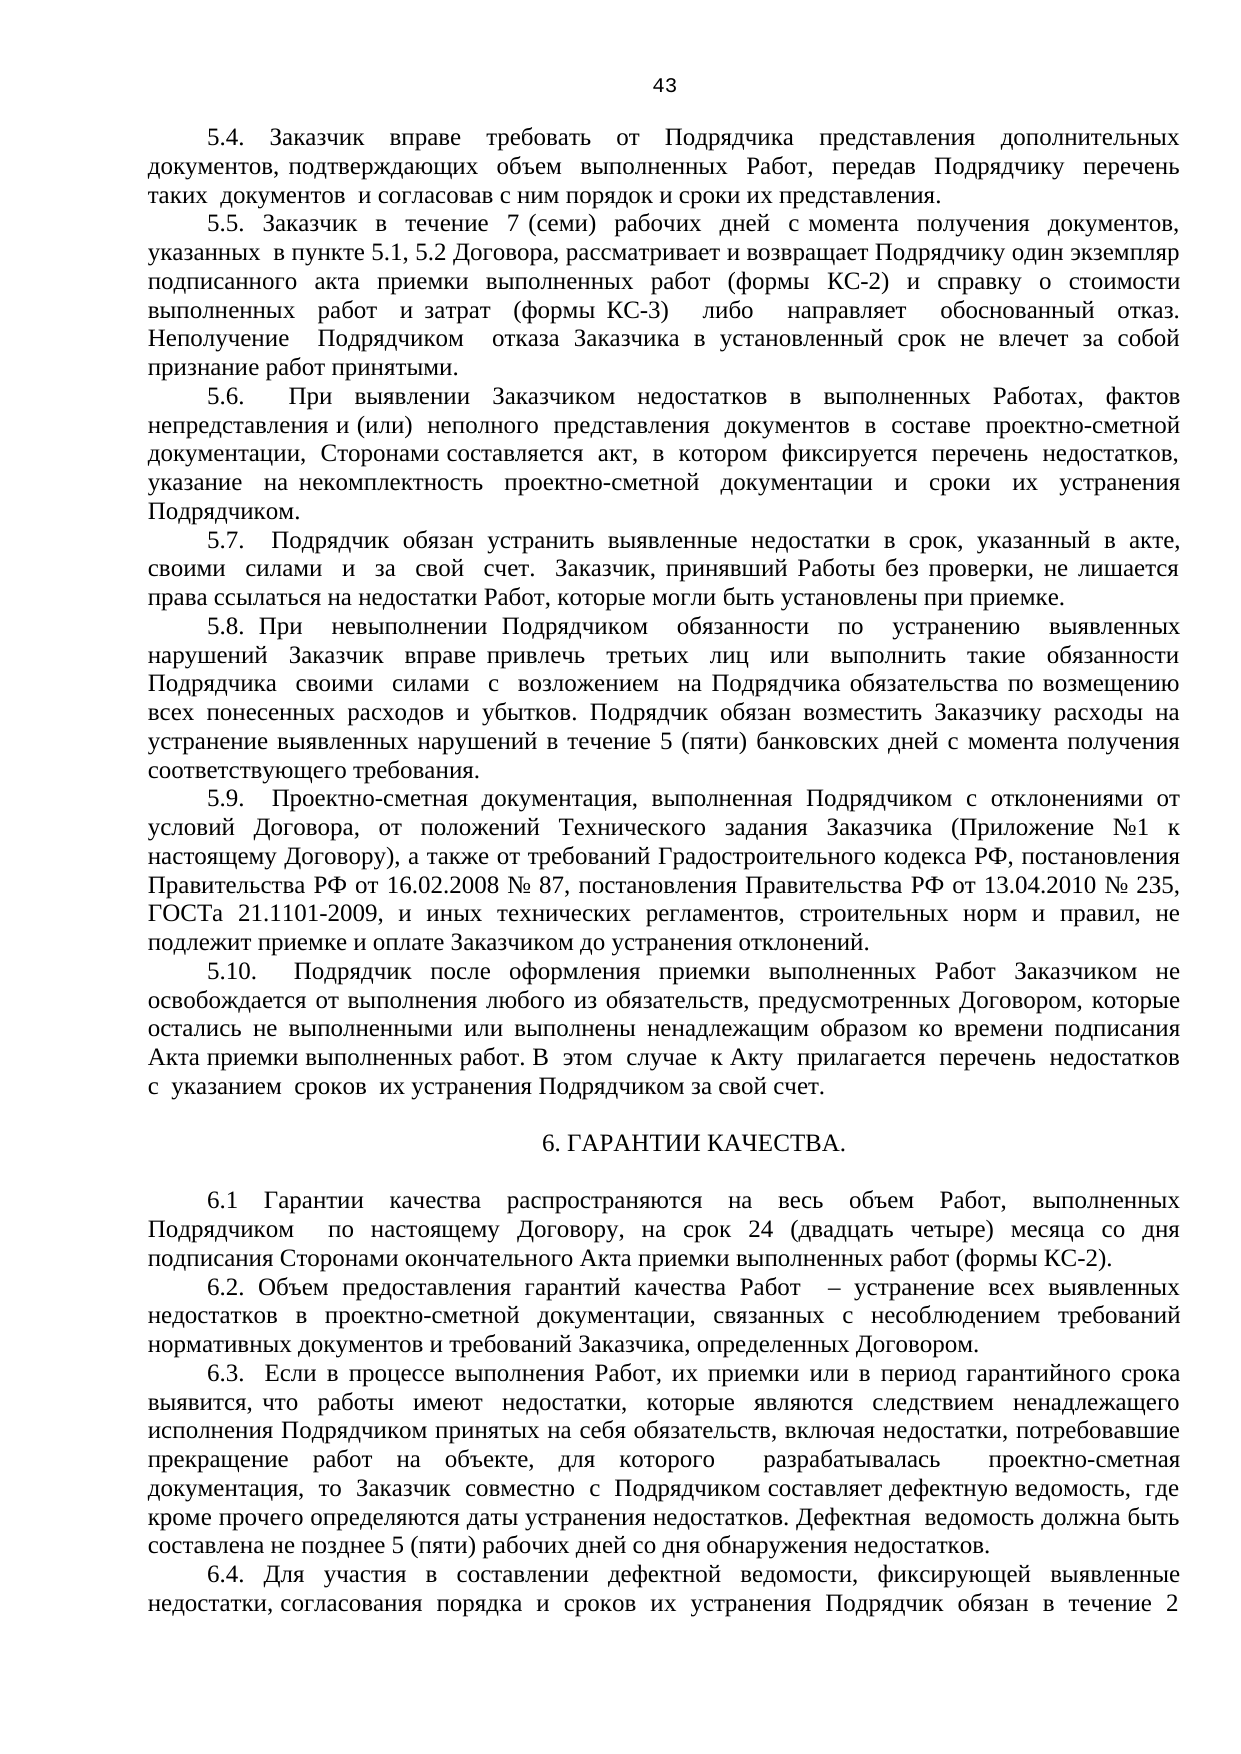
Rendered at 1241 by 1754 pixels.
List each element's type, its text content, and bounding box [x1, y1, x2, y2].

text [148, 1559, 1181, 1617]
text 5.5. Заказчик в течение 7 (семи) рабочих дней с момента получения документов, указанных в пункте 5.1, 5.2 Договора, рассматривает и возвращает Подрядчику один экземпляр подписанного акта приемки выполненных работ (формы КС-2) и справку о стоимости выполненных работ и затрат (формы КС-3) либо направляет обоснованный отказ. Неполучение Подрядчиком отказа Заказчика в установленный срок не влечет за собой признание работ принятыми. [148, 208, 1181, 381]
text 6.1 Гарантии качества распространяются на весь объем Работ, выполненных Подрядчиком по настоящему Договору, на срок 24 (двадцать четыре) месяца со дня подписания Сторонами окончательного Акта приемки выполненных работ (формы КС-2). [148, 1185, 1181, 1272]
text 5.10. Подрядчик после оформления приемки выполненных Работ Заказчиком не освобождается от выполнения любого из обязательств, предусмотренных Договором, которые остались не выполненными или выполнены ненадлежащим образом ко времени подписания Акта приемки выполненных работ. В этом случае к Акту прилагается перечень недостатков с указанием сроков их устранения Подрядчиком за свой счет. [148, 956, 1181, 1100]
text 6.2. Объем предоставления гарантий качества Работ – устранение всех выявленных недостатков в проектно-сметной документации, связанных с несоблюдением требований нормативных документов и требований Заказчика, определенных Договором. [148, 1272, 1181, 1358]
text 5.9. Проектно-сметная документация, выполненная Подрядчиком с отклонениями от условий Договора, от положений Технического задания Заказчика (Приложение №1 к настоящему Договору), а также от требований Градостроительного кодекса РФ, постановления Правительства РФ от 16.02.2008 № 87, постановления Правительства РФ от 13.04.2010 № 235, ГОСТа 21.1101-2009, и иных технических регламентов, строительных норм и правил, не подлежит приемке и оплате Заказчиком до устранения отклонений. [148, 783, 1181, 956]
text 5.8. При невыполнении Подрядчиком обязанности по устранению выявленных нарушений Заказчик вправе привлечь третьих лиц или выполнить такие обязанности Подрядчика своими силами с возложением на Подрядчика обязательства по возмещению всех понесенных расходов и убытков. Подрядчик обязан возместить Заказчику расходы на устранение выявленных нарушений в течение 5 (пяти) банковских дней с момента получения соответствующего требования. [148, 611, 1181, 783]
text 5.4. Заказчик вправе требовать от Подрядчика представления дополнительных документов, подтверждающих объем выполненных Работ, передав Подрядчику перечень таких документов и согласовав с ним порядок и сроки их представления. [148, 122, 1181, 208]
text 6. ГАРАНТИИ КАЧЕСТВА. [148, 1128, 1181, 1157]
text 6.3. Если в процессе выполнения Работ, их приемки или в период гарантийного срока выявится, что работы имеют недостатки, которые являются следствием ненадлежащего исполнения Подрядчиком принятых на себя обязательств, включая недостатки, потребовавшие прекращение работ на объекте, для которого разрабатывалась проектно-сметная документация, то Заказчик совместно с Подрядчиком составляет дефектную ведомость, где кроме прочего определяются даты устранения недостатков. Дефектная ведомость должна быть составлена не позднее 5 (пяти) рабочих дней со дня обнаружения недостатков. [148, 1358, 1181, 1559]
text 5.7. Подрядчик обязан устранить выявленные недостатки в срок, указанный в акте, своими силами и за свой счет. Заказчик, принявший Работы без проверки, не лишается права ссылаться на недостатки Работ, которые могли быть установлены при приемке. [148, 525, 1181, 611]
text 5.6. При выявлении Заказчиком недостатков в выполненных Работах, фактов непредставления и (или) неполного представления документов в составе проектно-сметной документации, Сторонами составляется акт, в котором фиксируется перечень недостатков, указание на некомплектность проектно-сметной документации и сроки их устранения Подрядчиком. [148, 381, 1181, 525]
